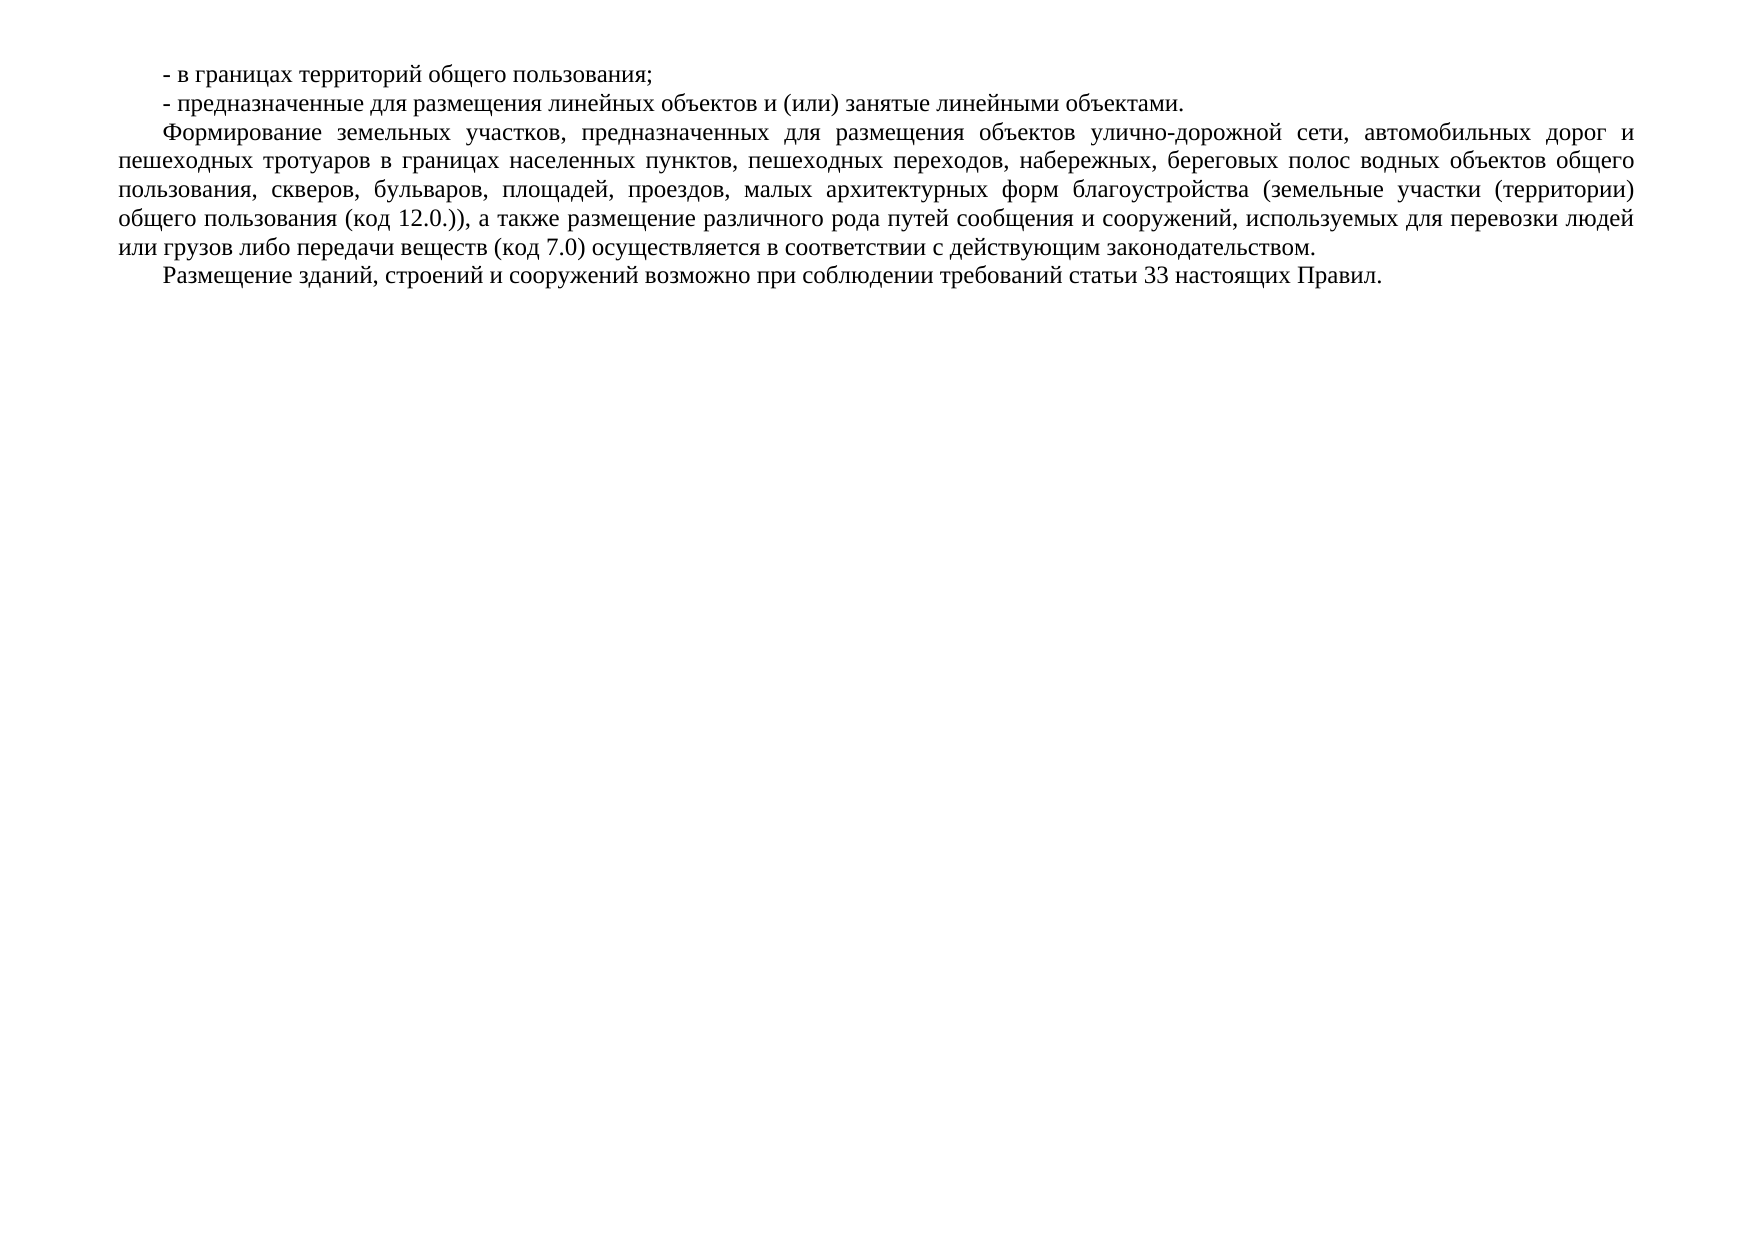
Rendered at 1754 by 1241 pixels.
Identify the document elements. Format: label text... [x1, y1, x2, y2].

text - в границах территорий общего пользования; [118, 59, 1636, 88]
text Размещение зданий, строений и сооружений возможно при соблюдении требований статьи 33 настоящих Правил. [118, 260, 1636, 289]
text Формирование земельных участков, предназначенных для размещения объектов улично-дорожной сети, автомобильных дорог и пешеходных тротуаров в границах населенных пунктов, пешеходных переходов, набережных, береговых полос водных объектов общего пользования, скверов, бульваров, площадей, проездов, малых архитектурных форм благоустройства (земельные участки (территории) общего пользования (код 12.0.)), а также размещение различного рода путей сообщения и сооружений, используемых для перевозки людей или грузов либо передачи веществ (код 7.0) осуществляется в соответствии с действующим законодательством. [118, 117, 1636, 260]
text - предназначенные для размещения линейных объектов и (или) занятые линейными объектами. [118, 88, 1636, 117]
